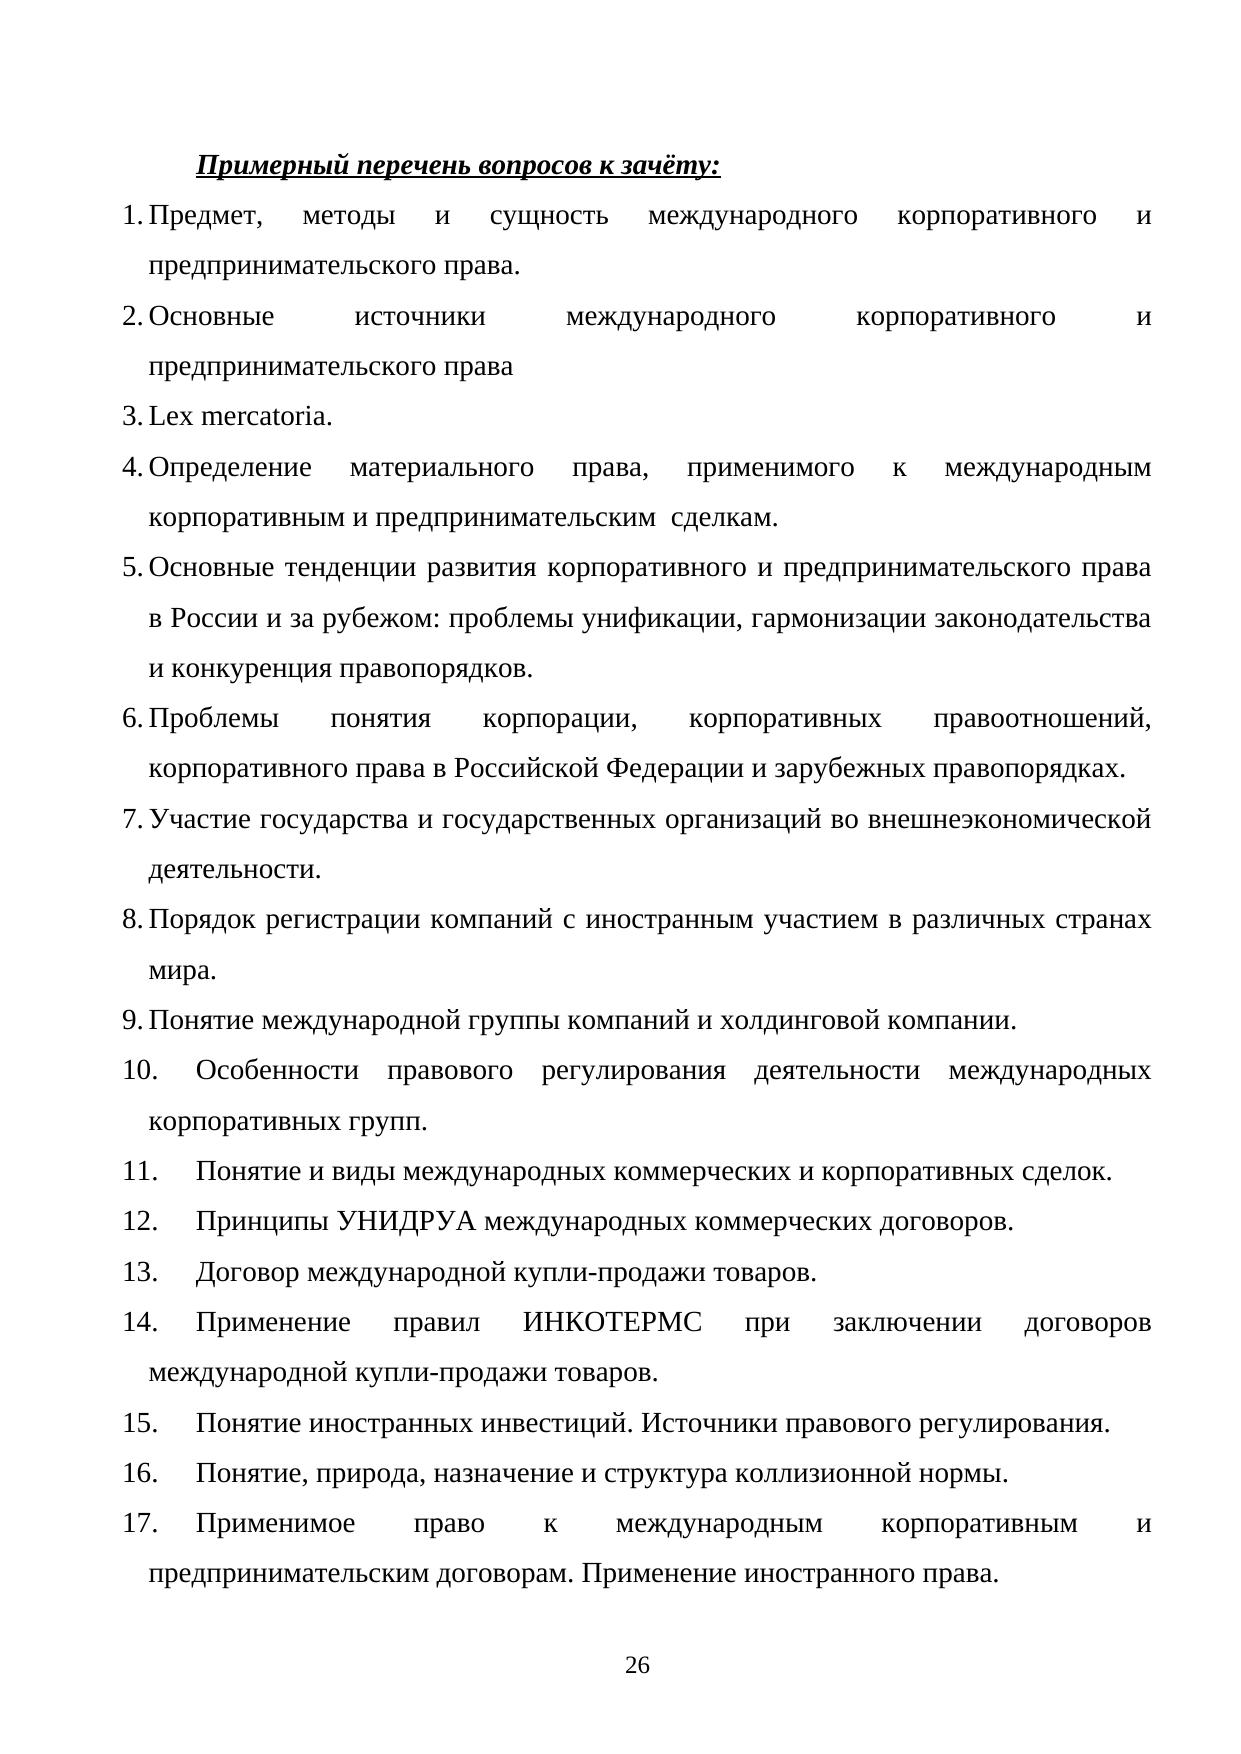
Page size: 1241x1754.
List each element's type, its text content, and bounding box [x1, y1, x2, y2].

list Понятие иностранных инвестиций. Источники правового регулирования. [122, 1405, 1152, 1438]
list Принципы УНИДРУА международных коммерческих договоров. [122, 1203, 1152, 1237]
list Основные тенденции развития корпоративного и предпринимательского права в России и за рубежом: проблемы унификации, гармонизации законодательства и конкуренция правопорядков. [122, 549, 1152, 683]
list Предмет, методы и сущность международного корпоративного и предпринимательского права. [122, 197, 1152, 281]
list Понятие, природа, назначение и структура коллизионной нормы. [122, 1455, 1152, 1488]
list Применимое право к международным корпоративным и предпринимательским договорам. Применение иностранного права. [122, 1505, 1152, 1589]
text Примерный перечень вопросов к зачёту: [122, 147, 1152, 180]
list Определение материального права, применимого к международным корпоративным и предпринимательским сделкам. [122, 449, 1152, 533]
list Понятие международной группы компаний и холдинговой компании. [122, 1002, 1152, 1036]
list Проблемы понятия корпорации, корпоративных правоотношений, корпоративного права в Российской Федерации и зарубежных правопорядках. [122, 700, 1152, 784]
list Применение правил ИНКОТЕРМС при заключении договоров международной купли-продажи товаров. [122, 1304, 1152, 1388]
list Порядок регистрации компаний с иностранным участием в различных странах мира. [122, 902, 1152, 985]
list Договор международной купли-продажи товаров. [122, 1254, 1152, 1287]
list Основные источники международного корпоративного и предпринимательского права [122, 298, 1152, 382]
list Участие государства и государственных организаций во внешнеэкономической деятельности. [122, 801, 1152, 885]
list Особенности правового регулирования деятельности международных корпоративных групп. [122, 1052, 1152, 1136]
list Понятие и виды международных коммерческих и корпоративных сделок. [122, 1153, 1152, 1187]
list Lex mercatoria. [122, 398, 1152, 432]
